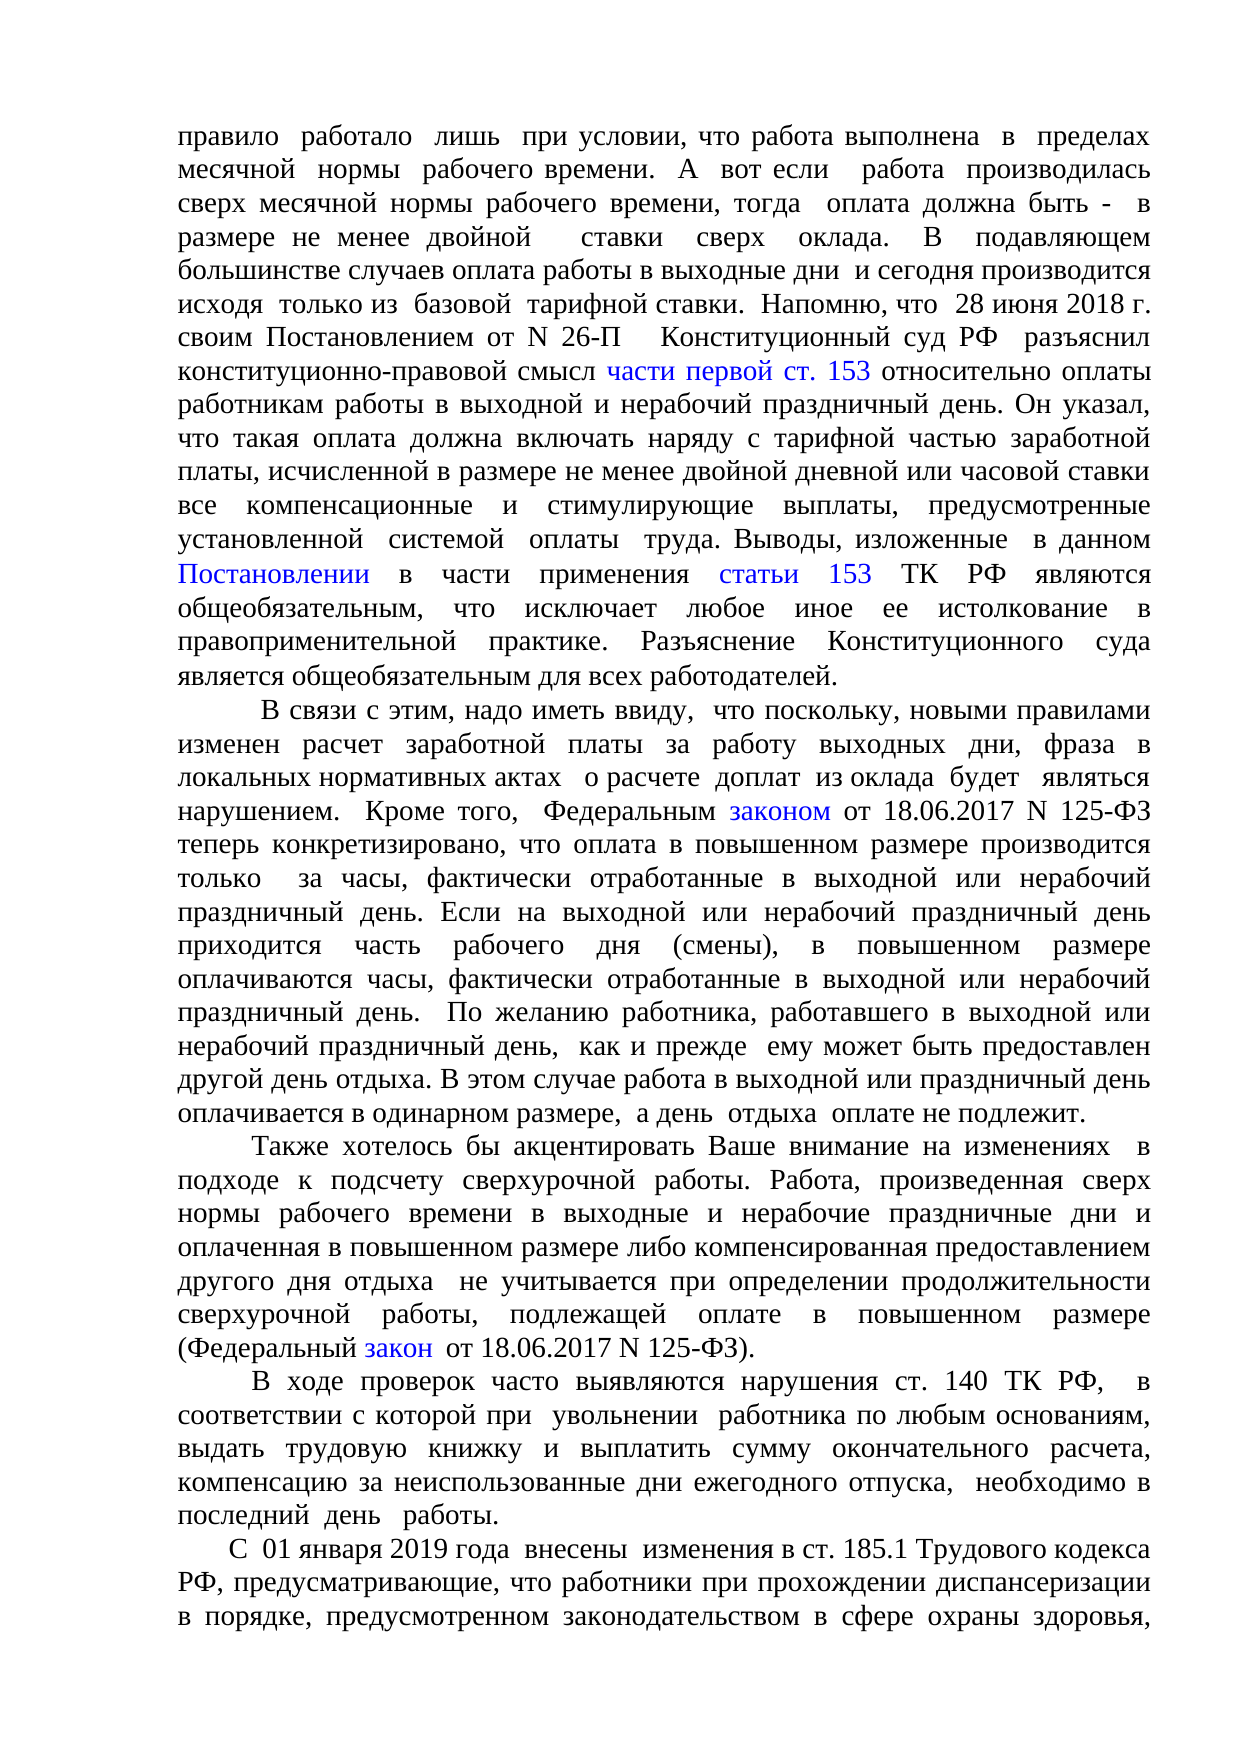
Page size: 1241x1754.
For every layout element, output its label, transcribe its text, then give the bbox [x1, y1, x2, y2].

text В ходе проверок часто выявляются нарушения ст. 140 ТК РФ, в соответствии с которой при увольнении работника по любым основаниям, выдать трудовую книжку и выплатить сумму окончательного расчета, компенсацию за неиспользованные дни ежегодного отпуска, необходимо в последний день работы. [177, 1363, 1152, 1531]
text Также хотелось бы акцентировать Ваше внимание на изменениях в подходе к подсчету сверхурочной работы. Работа, произведенная сверх нормы рабочего времени в выходные и нерабочие праздничные дни и оплаченная в повышенном размере либо компенсированная предоставлением другого дня отдыха не учитывается при определении продолжительности сверхурочной работы, подлежащей оплате в повышенном размере (Федеральный закон от 18.06.2017 N 125-ФЗ). [177, 1128, 1152, 1363]
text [177, 1531, 1152, 1632]
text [177, 118, 1152, 692]
text В связи с этим, надо иметь ввиду, что поскольку, новыми правилами изменен расчет заработной платы за работу выходных дни, фраза в локальных нормативных актах о расчете доплат из оклада будет являться нарушением. Кроме того, Федеральным законом от 18.06.2017 N 125-ФЗ теперь конкретизировано, что оплата в повышенном размере производится только за часы, фактически отработанные в выходной или нерабочий праздничный день. Если на выходной или нерабочий праздничный день приходится часть рабочего дня (смены), в повышенном размере оплачиваются часы, фактически отработанные в выходной или нерабочий праздничный день. По желанию работника, работавшего в выходной или нерабочий праздничный день, как и прежде ему может быть предоставлен другой день отдыха. В этом случае работа в выходной или праздничный день оплачивается в одинарном размере, а день отдыха оплате не подлежит. [177, 692, 1152, 1128]
